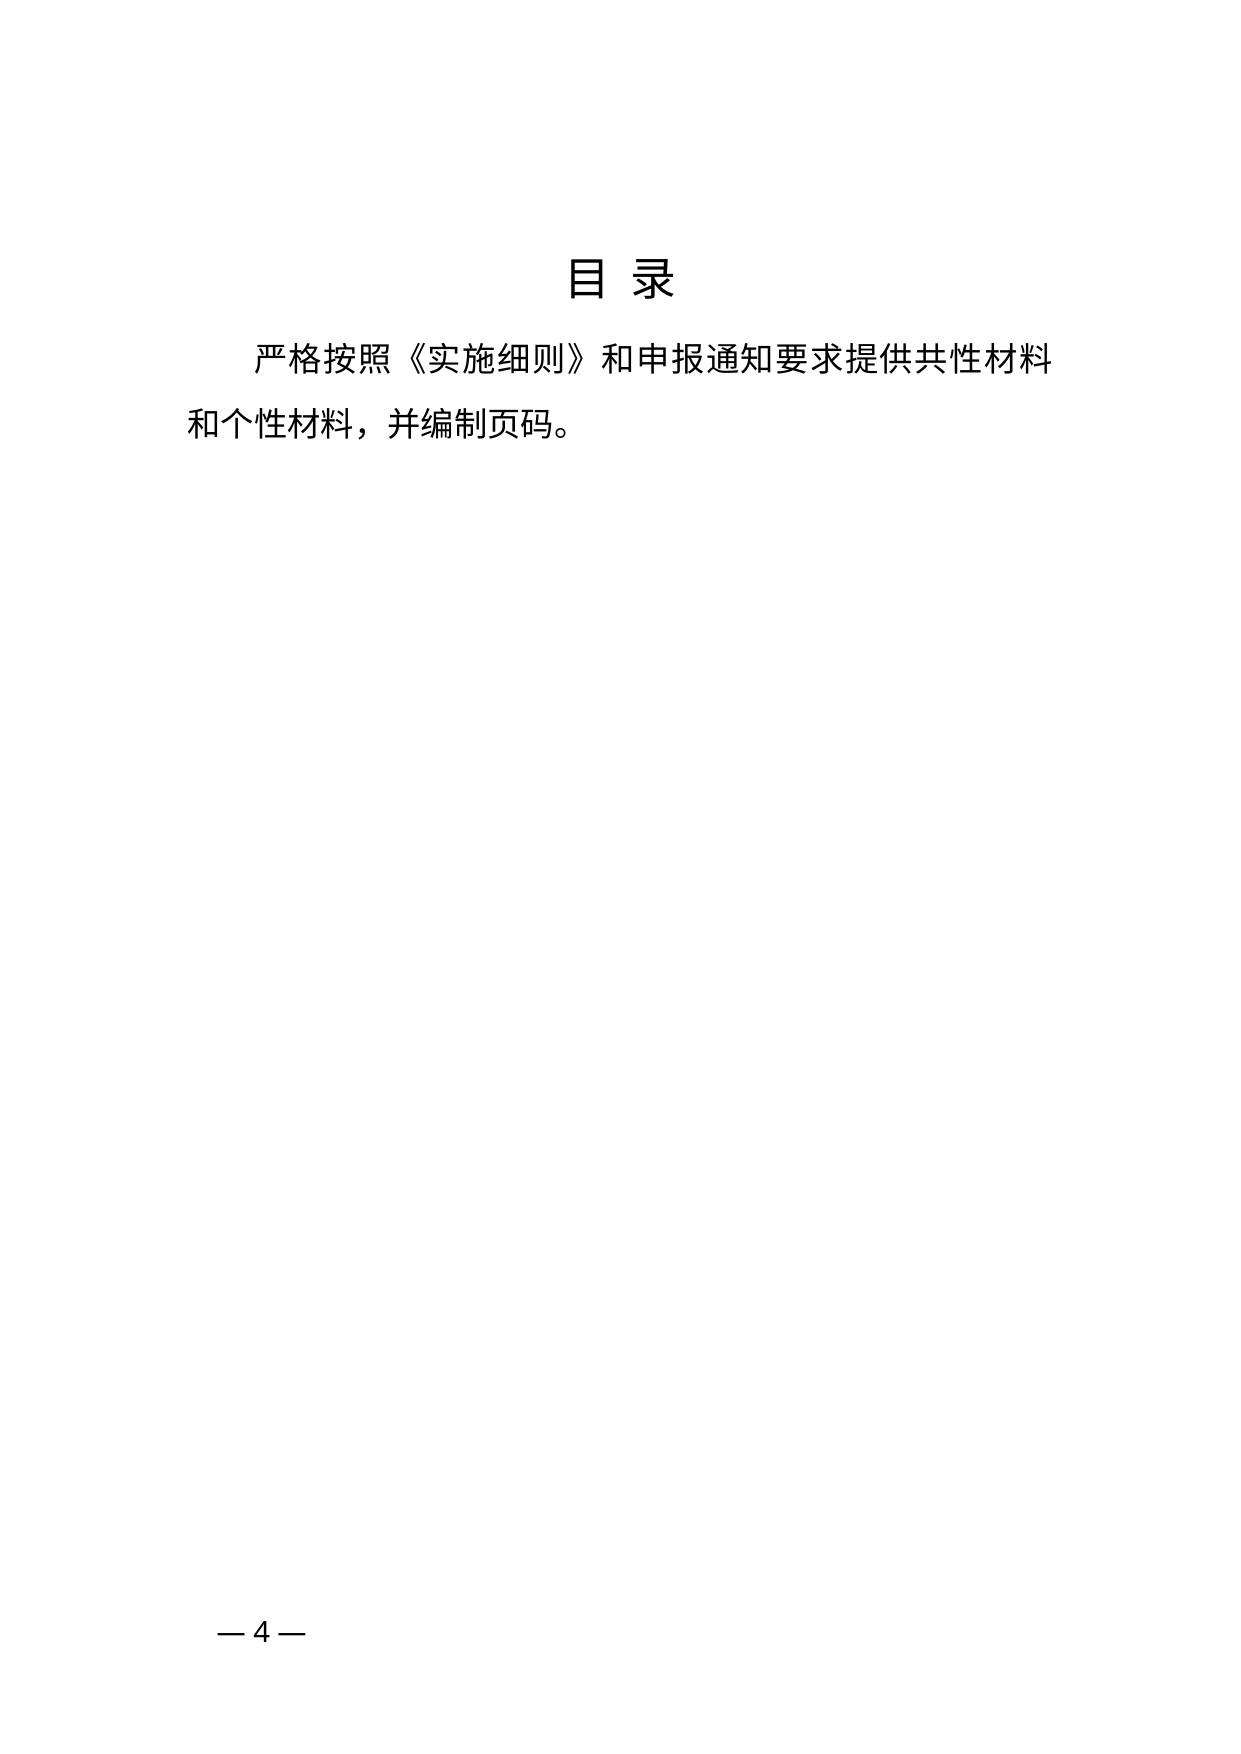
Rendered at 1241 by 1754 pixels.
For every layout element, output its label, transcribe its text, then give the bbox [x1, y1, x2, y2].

text 目 录 [187, 227, 1053, 324]
text 严格按照《实施细则》和申报通知要求提供共性材料和个性材料，并编制页码。 [187, 324, 1053, 454]
